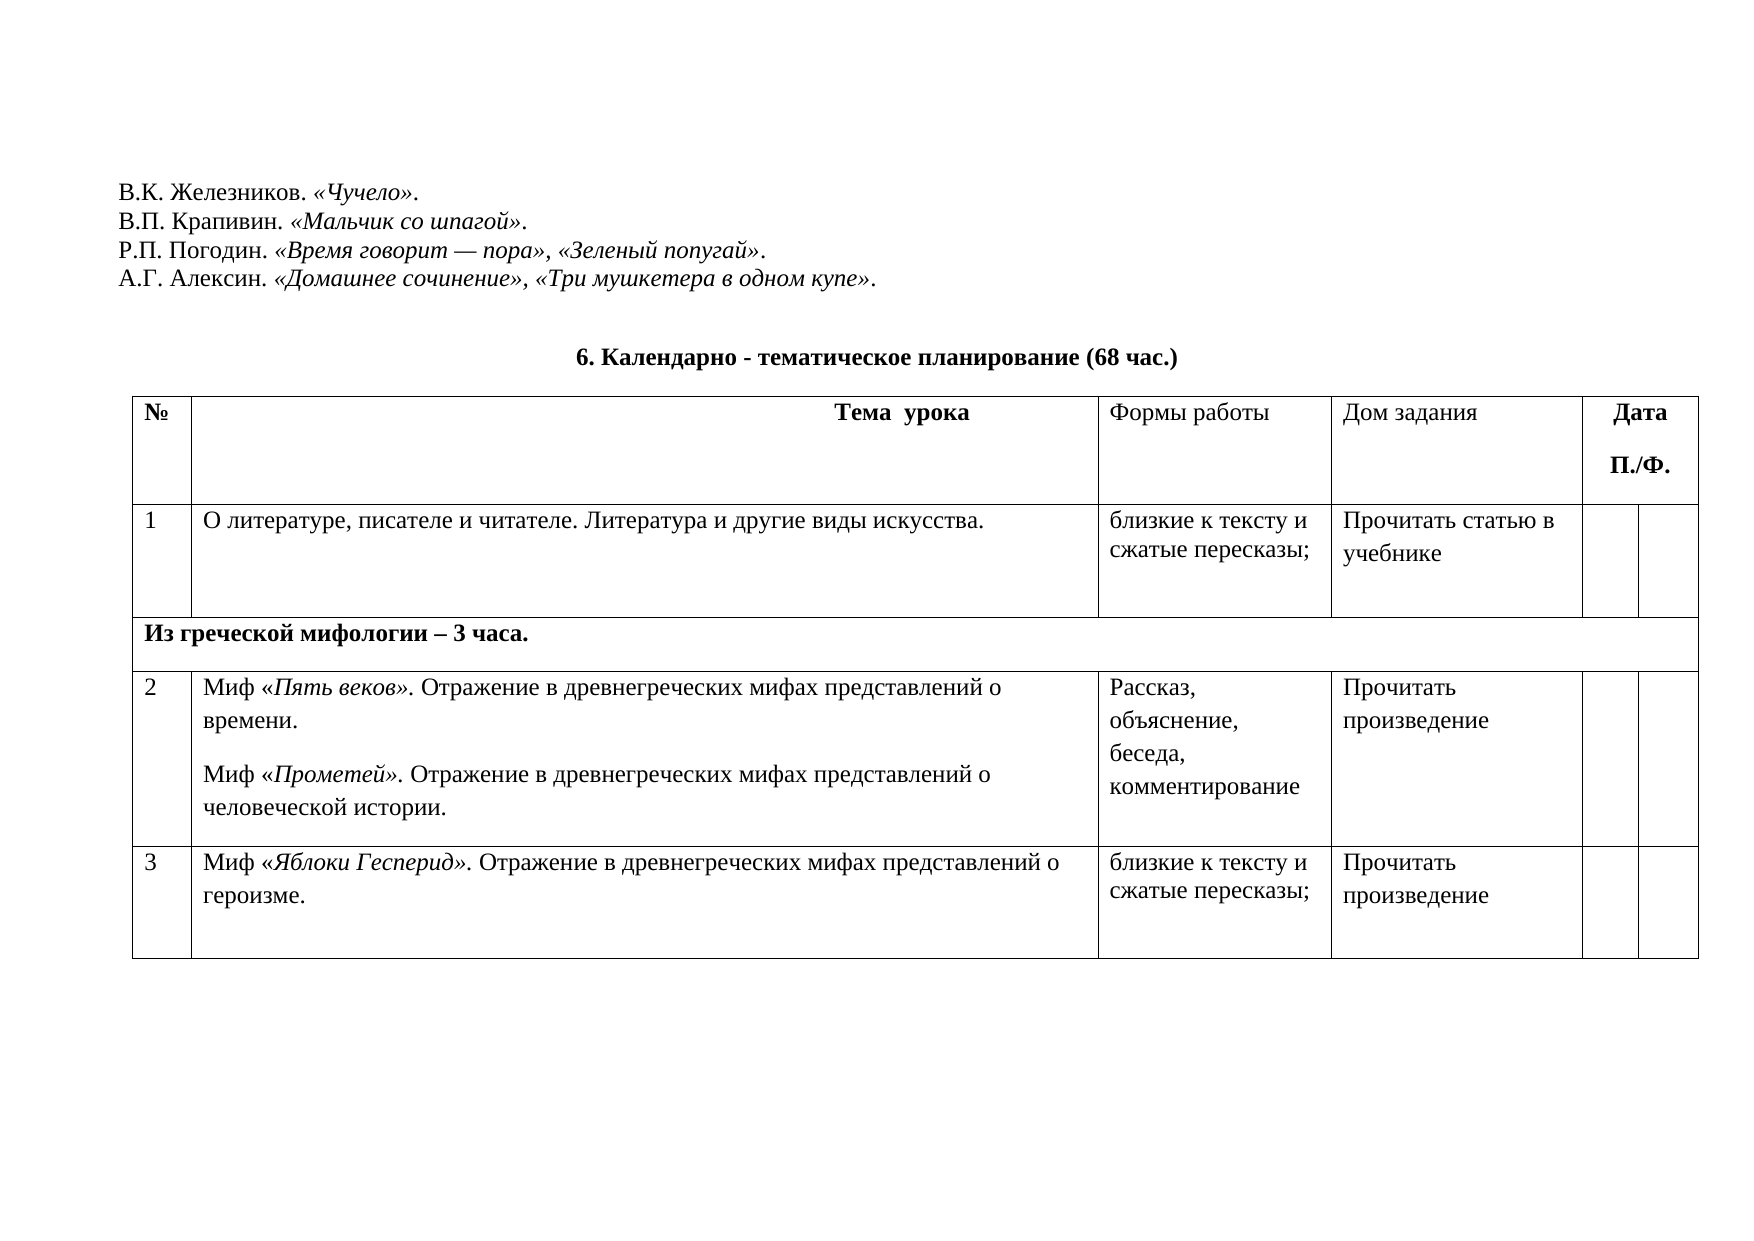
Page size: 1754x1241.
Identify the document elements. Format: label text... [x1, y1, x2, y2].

table_cell Миф «Пять веков». Отражение в древнегреческих мифах представлений о времени. Миф «Прометей». Отражение в древнегреческих мифах представлений о человеческой истории. [192, 672, 1098, 846]
table_cell [1639, 505, 1698, 617]
table_cell Из греческой мифологии – 3 часа. [133, 618, 1698, 671]
table_cell Прочитать статью в учебнике [1332, 505, 1582, 617]
table_cell Рассказ, объяснение, беседа, комментирование [1099, 672, 1331, 846]
table_cell 1 [133, 505, 191, 617]
table_header Формы работы [1099, 397, 1331, 504]
table_header Тема урока [192, 397, 1098, 504]
table_cell Прочитать произведение [1332, 672, 1582, 846]
table_header Дата П./Ф. [1583, 397, 1698, 504]
table_cell [1639, 847, 1698, 958]
table_cell [1639, 672, 1698, 846]
table_cell близкие к тексту и сжатые пересказы; [1099, 847, 1331, 958]
text А.Г. Алексин. «Домашнее сочинение», «Три мушкетера в одном купе». [118, 263, 1639, 292]
text В.П. Крапивин. «Мальчик со шпагой». [118, 206, 1639, 235]
table_header № [133, 397, 191, 504]
table_cell близкие к тексту и сжатые пересказы; [1099, 505, 1331, 617]
text Р.П. Погодин. «Время говорит — пора», «Зеленый попугай». [118, 235, 1639, 263]
table_cell Миф «Яблоки Гесперид». Отражение в древнегреческих мифах представлений о героизме. [192, 847, 1098, 958]
table_cell 2 [133, 672, 191, 846]
table_cell Прочитать произведение [1332, 847, 1582, 958]
table_cell [1583, 505, 1638, 617]
table_cell [1583, 847, 1638, 958]
table_header Дом задания [1332, 397, 1582, 504]
table_cell [1583, 672, 1638, 846]
text В.К. Железников. «Чучело». [118, 177, 1639, 206]
text 6. Календарно - тематическое планирование (68 час.) [118, 342, 1636, 371]
table_cell О литературе, писателе и читателе. Литература и другие виды искусства. [192, 505, 1098, 617]
table_cell 3 [133, 847, 191, 958]
